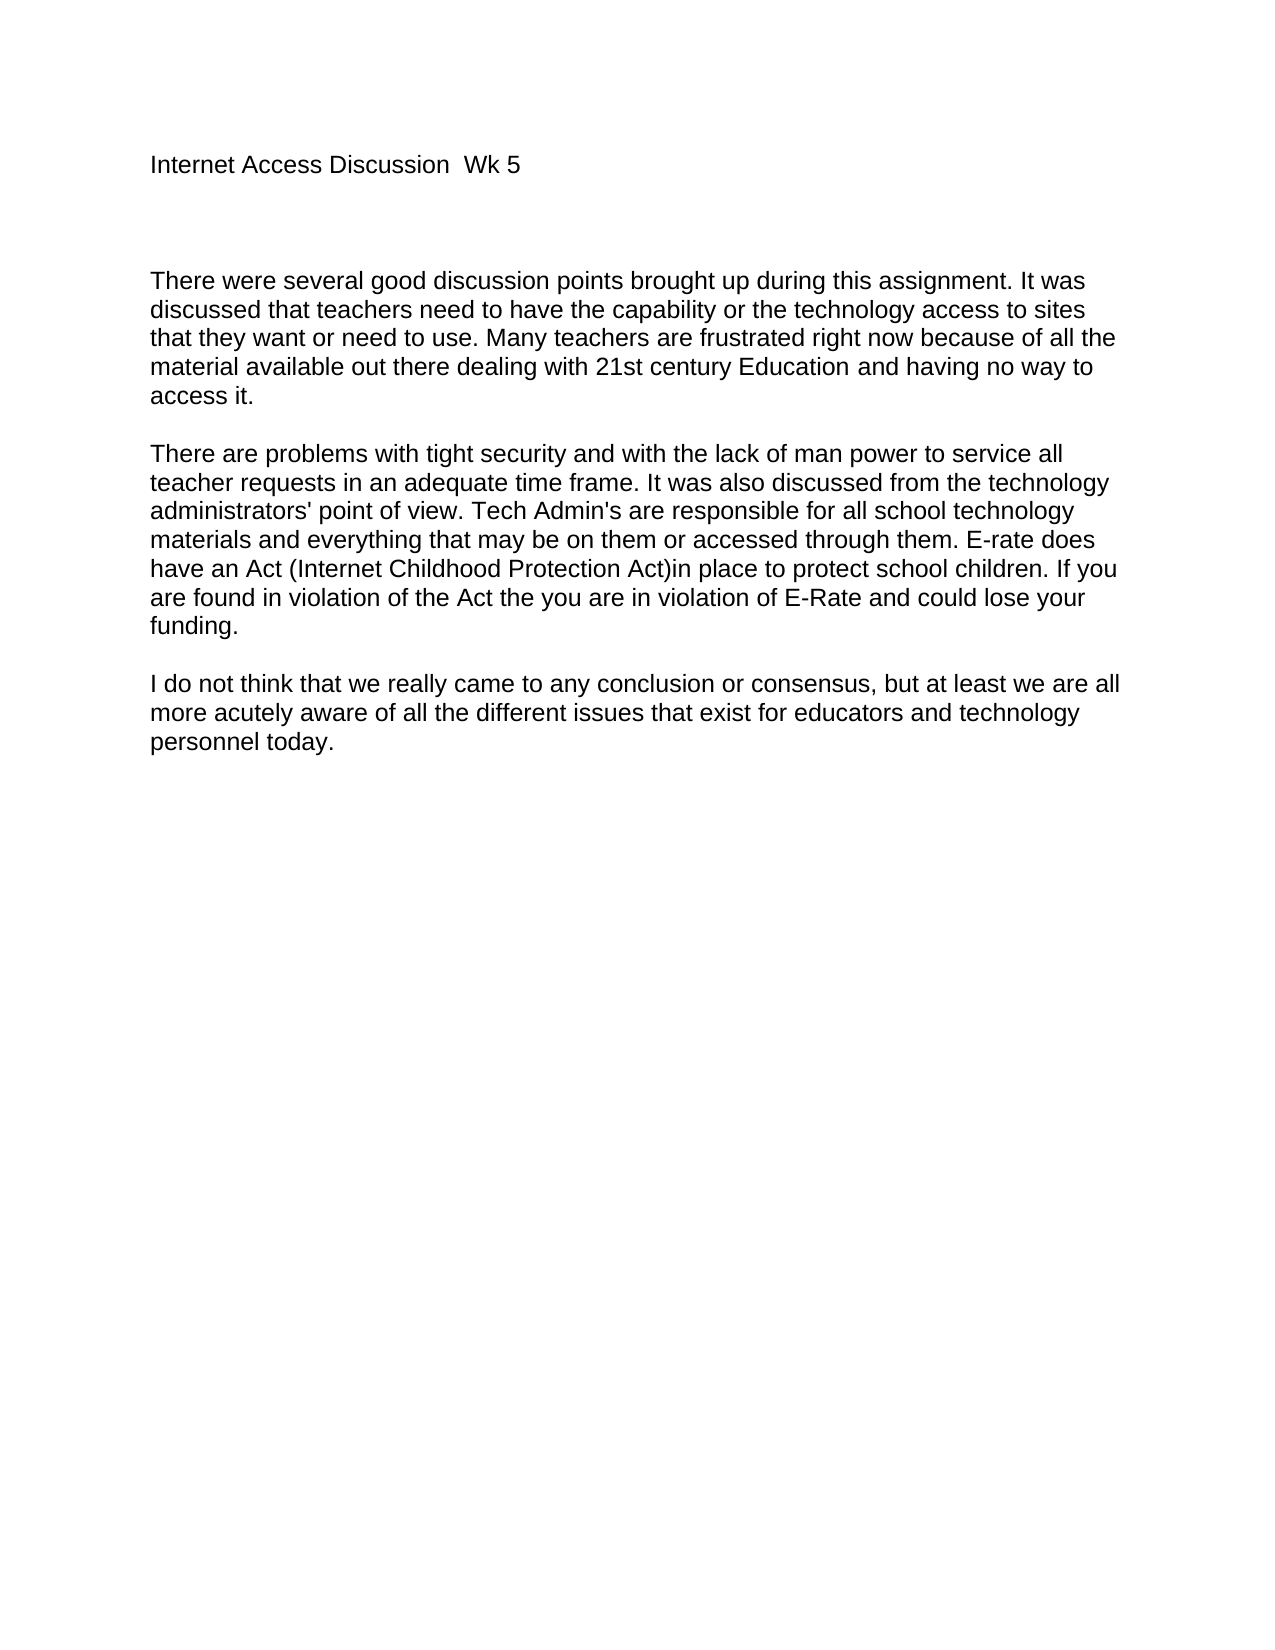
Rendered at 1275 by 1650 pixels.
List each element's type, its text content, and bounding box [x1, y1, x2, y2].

text There were several good discussion points brought up during this assignment. It was discussed that teachers need to have the capability or the technology access to sites that they want or need to use. Many teachers are frustrated right now because of all the material available out there dealing with 21st century Education and having no way to access it. [150, 266, 1125, 409]
text I do not think that we really came to any conclusion or consensus, but at least we are all more acutely aware of all the different issues that exist for educators and technology personnel today. [150, 669, 1125, 755]
text Internet Access Discussion Wk 5 [150, 150, 1125, 179]
text There are problems with tight security and with the lack of man power to service all teacher requests in an adequate time frame. It was also discussed from the technology administrators' point of view. Tech Admin's are responsible for all school technology materials and everything that may be on them or accessed through them. E-rate does have an Act (Internet Childhood Protection Act)in place to protect school children. If you are found in violation of the Act the you are in violation of E-Rate and could lose your funding. [150, 439, 1125, 640]
